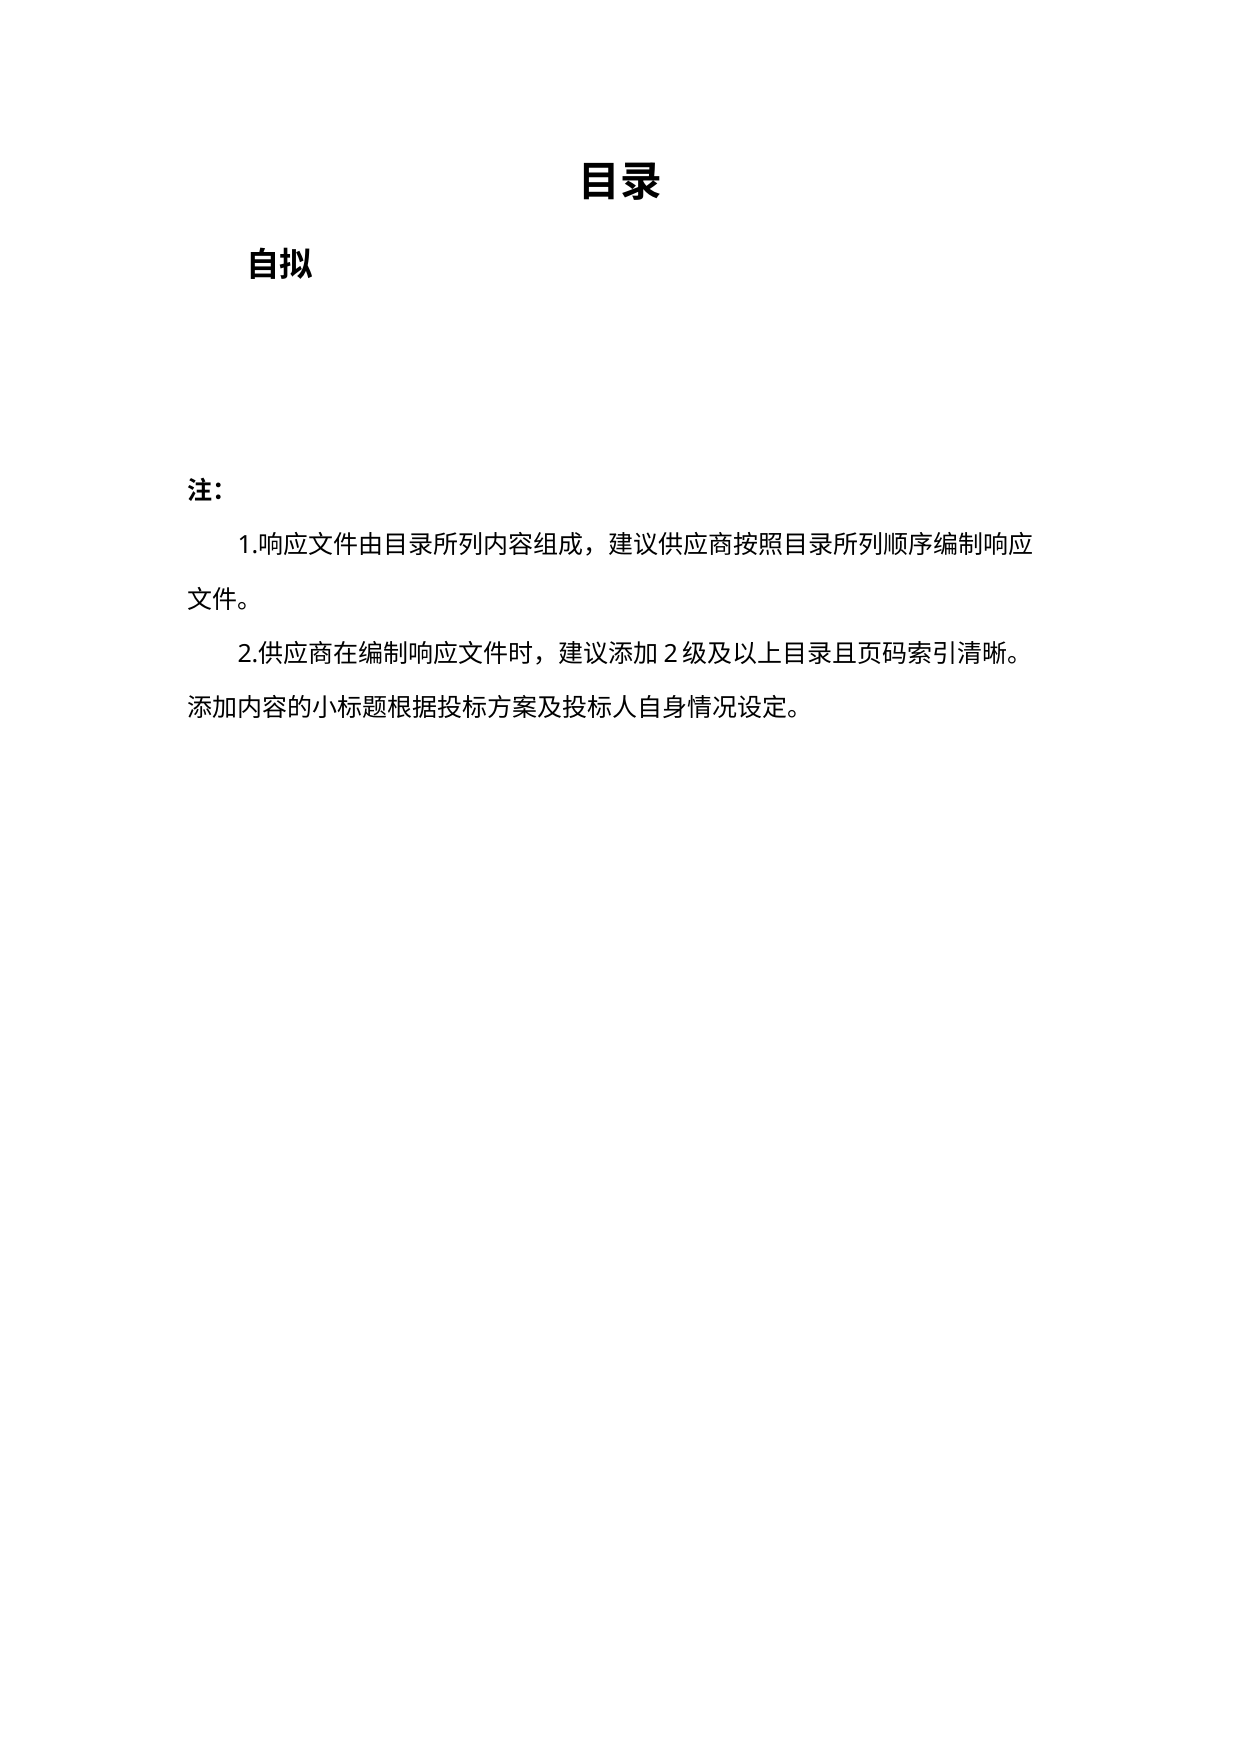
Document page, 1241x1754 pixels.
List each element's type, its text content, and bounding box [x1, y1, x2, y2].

text 注： [187, 470, 1053, 507]
text 2.供应商在编制响应文件时，建议添加2级及以上目录且页码索引清晰。添加内容的小标题根据投标方案及投标人自身情况设定。 [187, 633, 1053, 724]
text 目录 [187, 148, 1053, 208]
text 自拟 [246, 238, 1053, 286]
text 1.响应文件由目录所列内容组成，建议供应商按照目录所列顺序编制响应文件。 [187, 525, 1053, 615]
